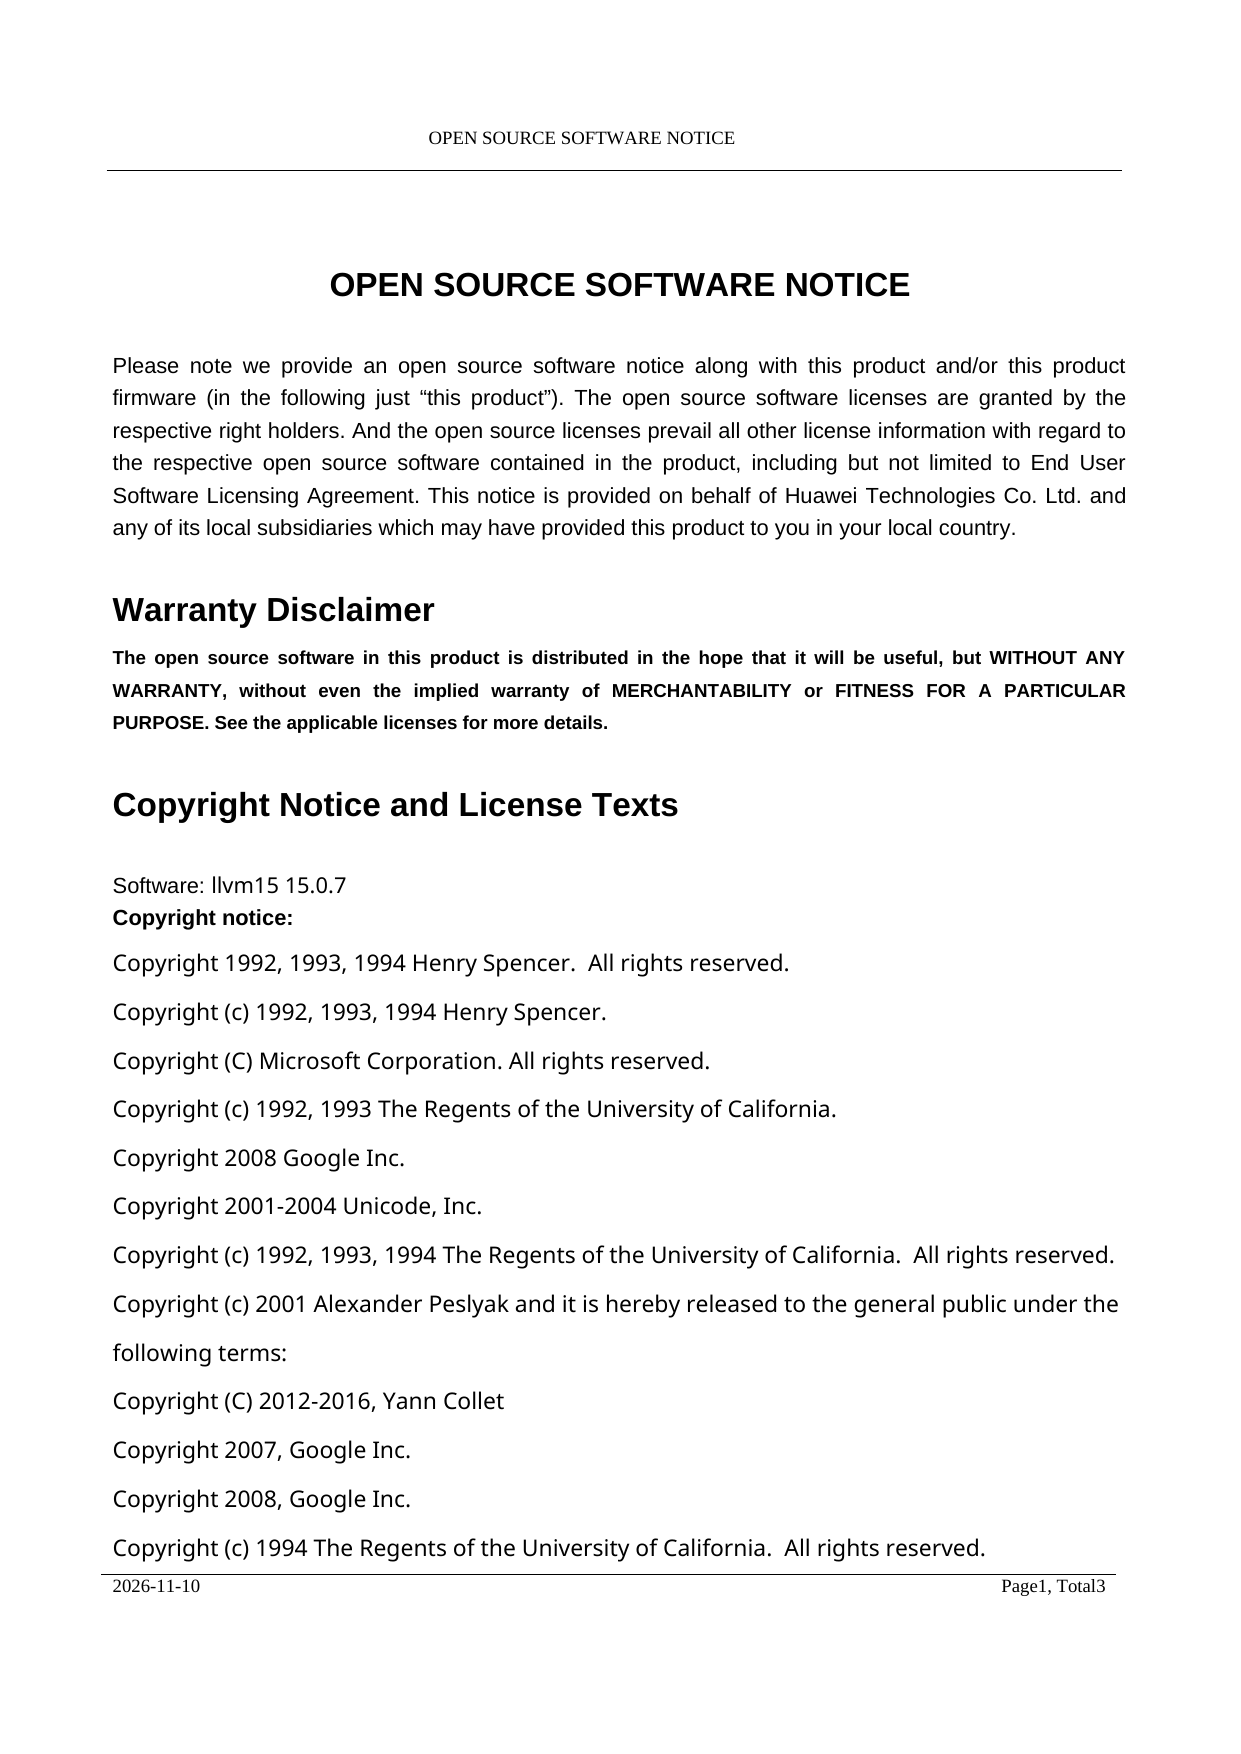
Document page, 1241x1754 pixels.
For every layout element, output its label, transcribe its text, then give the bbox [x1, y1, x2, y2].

text Software: llvm15 15.0.7 [112, 869, 1128, 901]
text Warranty Disclaimer [112, 576, 1128, 641]
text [112, 1141, 1128, 1563]
text The open source software in this product is distributed in the hope that it will be useful, but WITHOUT ANY WARRANTY, without even the implied warranty of MERCHANTABILITY or FITNESS FOR A PARTICULAR PURPOSE. See the applicable licenses for more details. [112, 641, 1128, 739]
text Copyright 1992, 1993, 1994 Henry Spencer. All rights reserved. Copyright (c) 1992, 1993, 1994 Henry Spencer. Copyright (C) Microsoft Corporation. All rights reserved. Copyright (c) 1992, 1993 The Regents of the University of California. [112, 947, 1128, 1125]
text Please note we provide an open source software notice along with this product and/or this product firmware (in the following just “this product”). The open source software licenses are granted by the respective right holders. And the open source licenses prevail all other license information with regard to the respective open source software contained in the product, including but not limited to End User Software Licensing Agreement. This notice is provided on behalf of Huawei Technologies Co. Ltd. and any of its local subsidiaries which may have provided this product to you in your local country. [112, 349, 1128, 544]
text Copyright Notice and License Texts [112, 771, 1128, 836]
text Copyright notice: [112, 901, 1128, 934]
text OPEN SOURCE SOFTWARE NOTICE [112, 251, 1128, 316]
